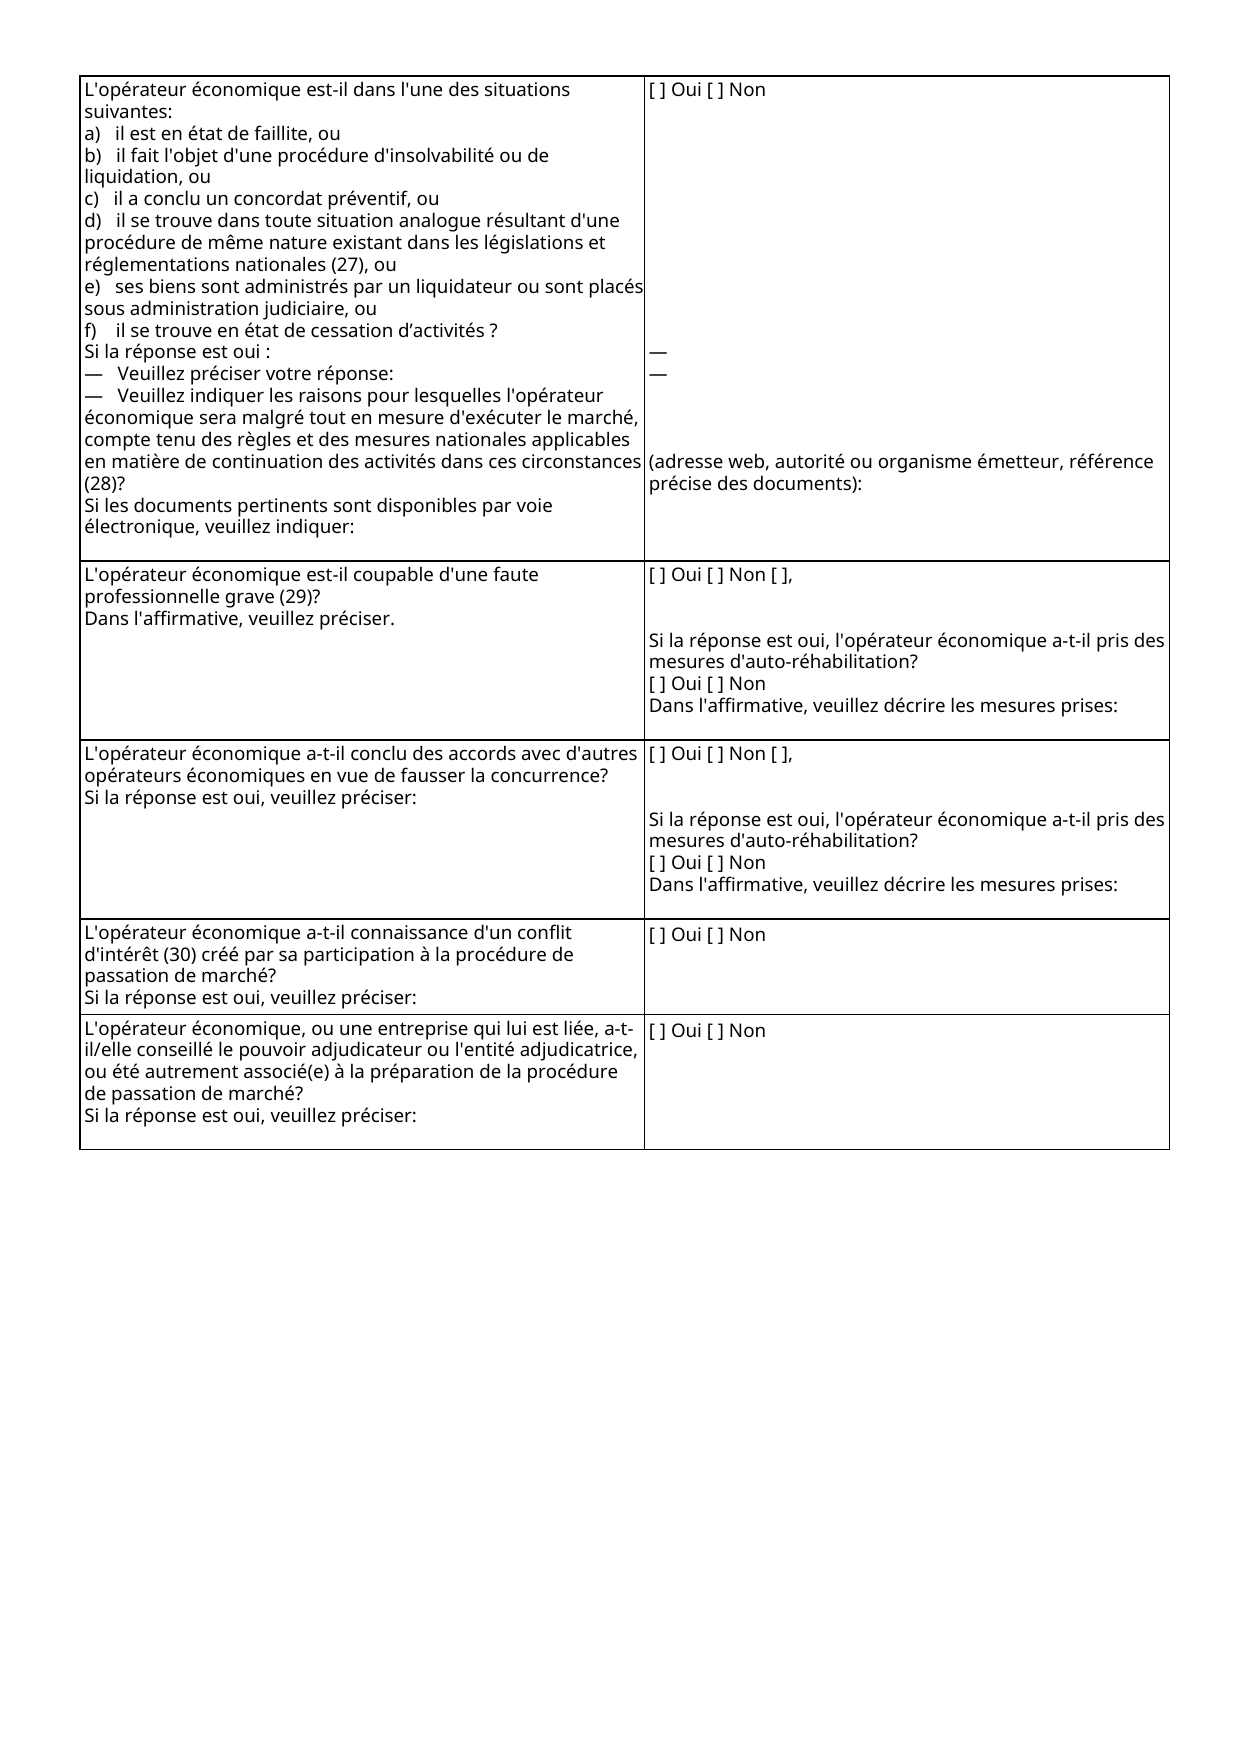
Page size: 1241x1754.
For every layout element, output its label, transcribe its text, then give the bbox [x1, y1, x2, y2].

table_cell [ ] Oui [ ] Non [645, 1015, 1169, 1149]
table_header L'opérateur économique est-il dans l'une des situations suivantes: a) il est en état de faillite, ou b) il fait l'objet d'une procédure d'insolvabilité ou de liquidation, ou c) il a conclu un concordat préventif, ou d) il se trouve dans toute situation analogue résultant d'une procédure de même nature existant dans les législations et réglementations nationales (27), ou e) ses biens sont administrés par un liquidateur ou sont placés sous administration judiciaire, ou f) il se trouve en état de cessation d’activités ? Si la réponse est oui : — Veuillez préciser votre réponse: — Veuillez indiquer les raisons pour lesquelles l'opérateur économique sera malgré tout en mesure d'exécuter le marché, compte tenu des règles et des mesures nationales applicables en matière de continuation des activités dans ces circonstances (28)? Si les documents pertinents sont disponibles par voie électronique, veuillez indiquer: [81, 77, 644, 560]
table_cell L'opérateur économique est-il coupable d'une faute professionnelle grave (29)? Dans l'affirmative, veuillez préciser. [81, 562, 644, 739]
table_cell L'opérateur économique a-t-il conclu des accords avec d'autres opérateurs économiques en vue de fausser la concurrence? Si la réponse est oui, veuillez préciser: [81, 741, 644, 918]
table_cell L'opérateur économique a-t-il connaissance d'un conflit d'intérêt (30) créé par sa participation à la procédure de passation de marché? Si la réponse est oui, veuillez préciser: [81, 920, 644, 1013]
table_cell [ ] Oui [ ] Non [ ], Si la réponse est oui, l'opérateur économique a-t-il pris des mesures d'auto-réhabilitation? [ ] Oui [ ] Non Dans l'affirmative, veuillez décrire les mesures prises: [645, 741, 1169, 918]
table_cell [ ] Oui [ ] Non [645, 920, 1169, 1013]
table_header [ ] Oui [ ] Non — — (adresse web, autorité ou organisme émetteur, référence précise des documents): [645, 77, 1169, 560]
table_cell [ ] Oui [ ] Non [ ], Si la réponse est oui, l'opérateur économique a-t-il pris des mesures d'auto-réhabilitation? [ ] Oui [ ] Non Dans l'affirmative, veuillez décrire les mesures prises: [645, 562, 1169, 739]
table_cell L'opérateur économique, ou une entreprise qui lui est liée, a-t-il/elle conseillé le pouvoir adjudicateur ou l'entité adjudicatrice, ou été autrement associé(e) à la préparation de la procédure de passation de marché? Si la réponse est oui, veuillez préciser: [81, 1015, 644, 1149]
